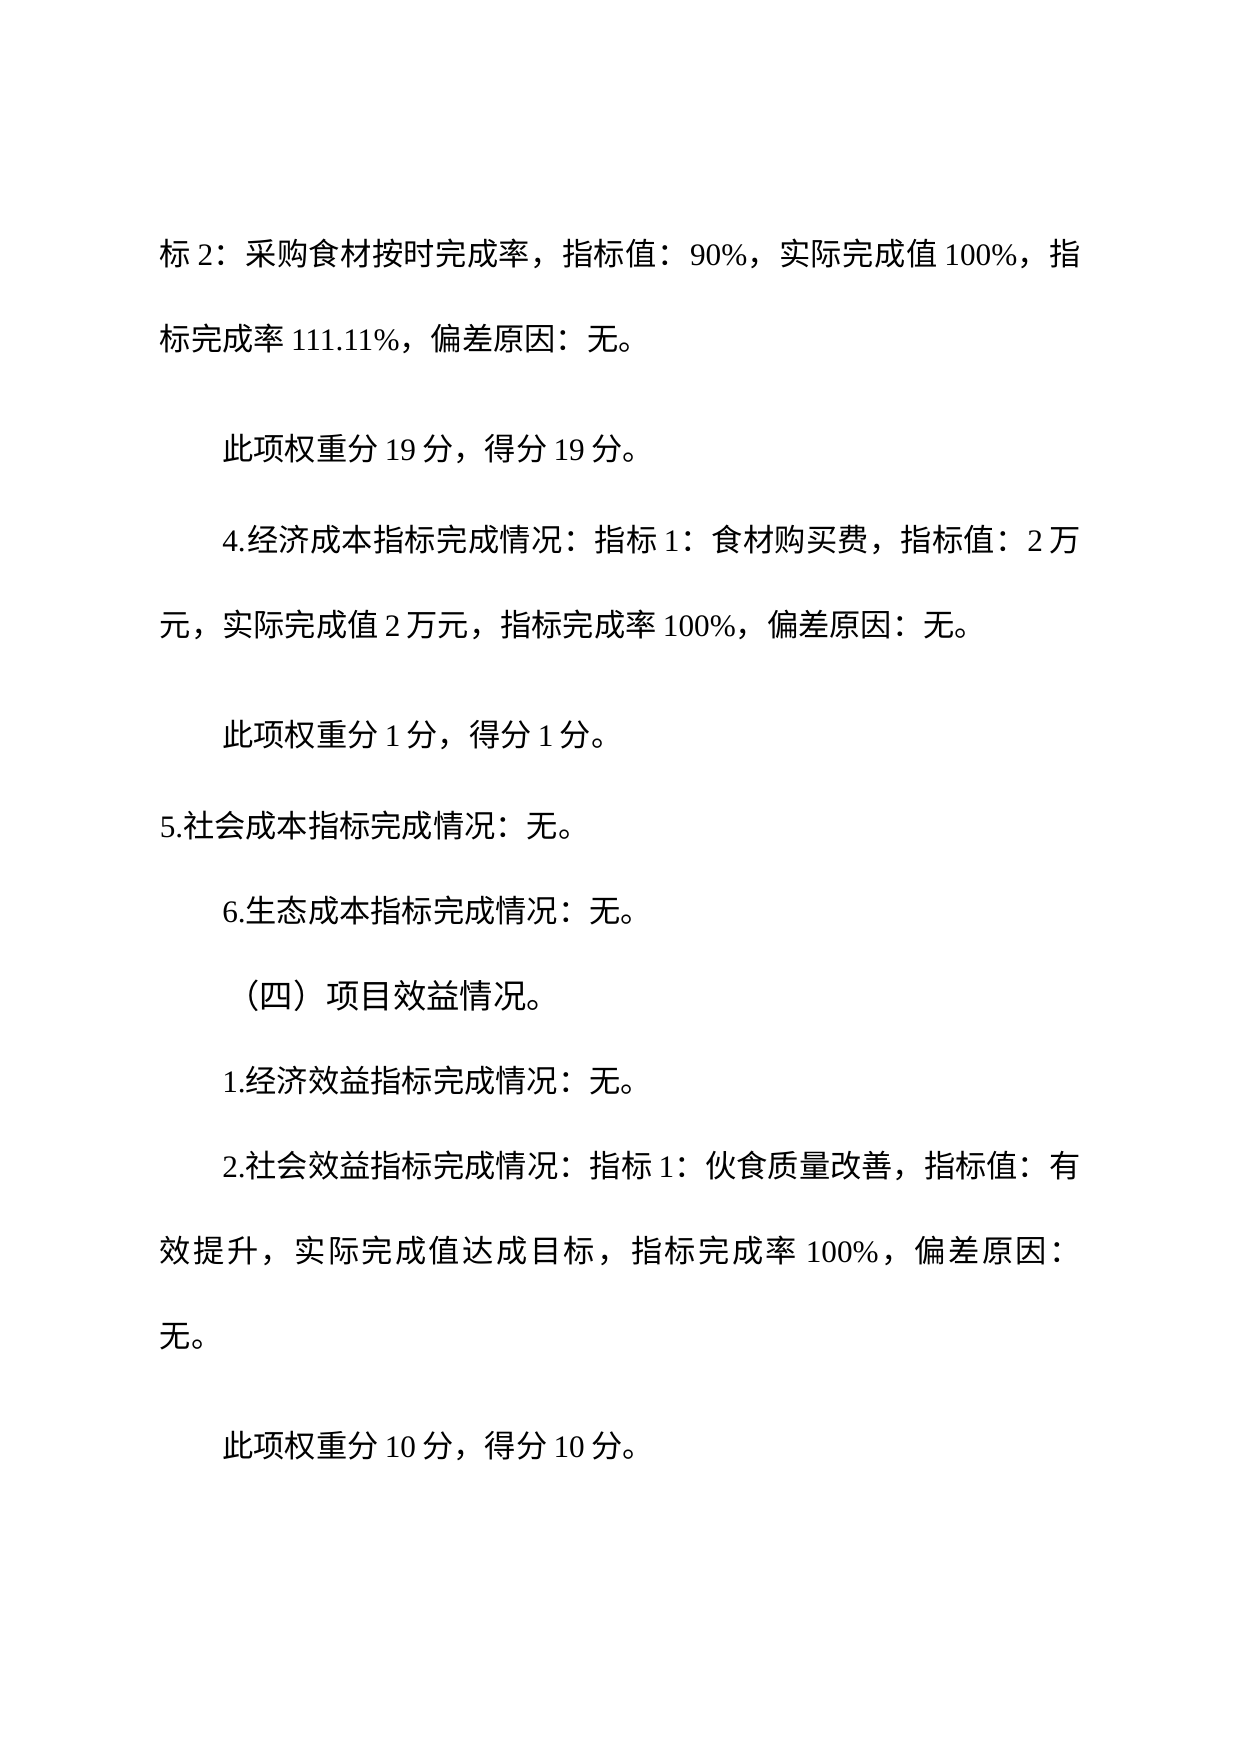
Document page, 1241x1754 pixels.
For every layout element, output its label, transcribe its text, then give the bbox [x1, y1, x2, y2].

list 5.社会成本指标完成情况：无。 [159, 781, 1081, 866]
list 经济成本指标完成情况：指标1：食材购买费，指标值：2万元，实际完成值2万元，指标完成率100%，偏差原因：无。 [159, 495, 1081, 665]
title 此项权重分10分，得分10分。 [159, 1401, 1081, 1486]
subtitle （四）项目效益情况。 [159, 951, 1081, 1036]
title 此项权重分1分，得分1分。 [159, 690, 1081, 775]
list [159, 209, 1081, 379]
text 2.社会效益指标完成情况：指标1：伙食质量改善，指标值：有效提升，实际完成值达成目标，指标完成率100%，偏差原因：无。 [159, 1121, 1081, 1376]
text 6.生态成本指标完成情况：无。 [159, 866, 1081, 951]
title 此项权重分19分，得分19分。 [159, 404, 1081, 489]
text 1.经济效益指标完成情况：无。 [159, 1036, 1081, 1121]
